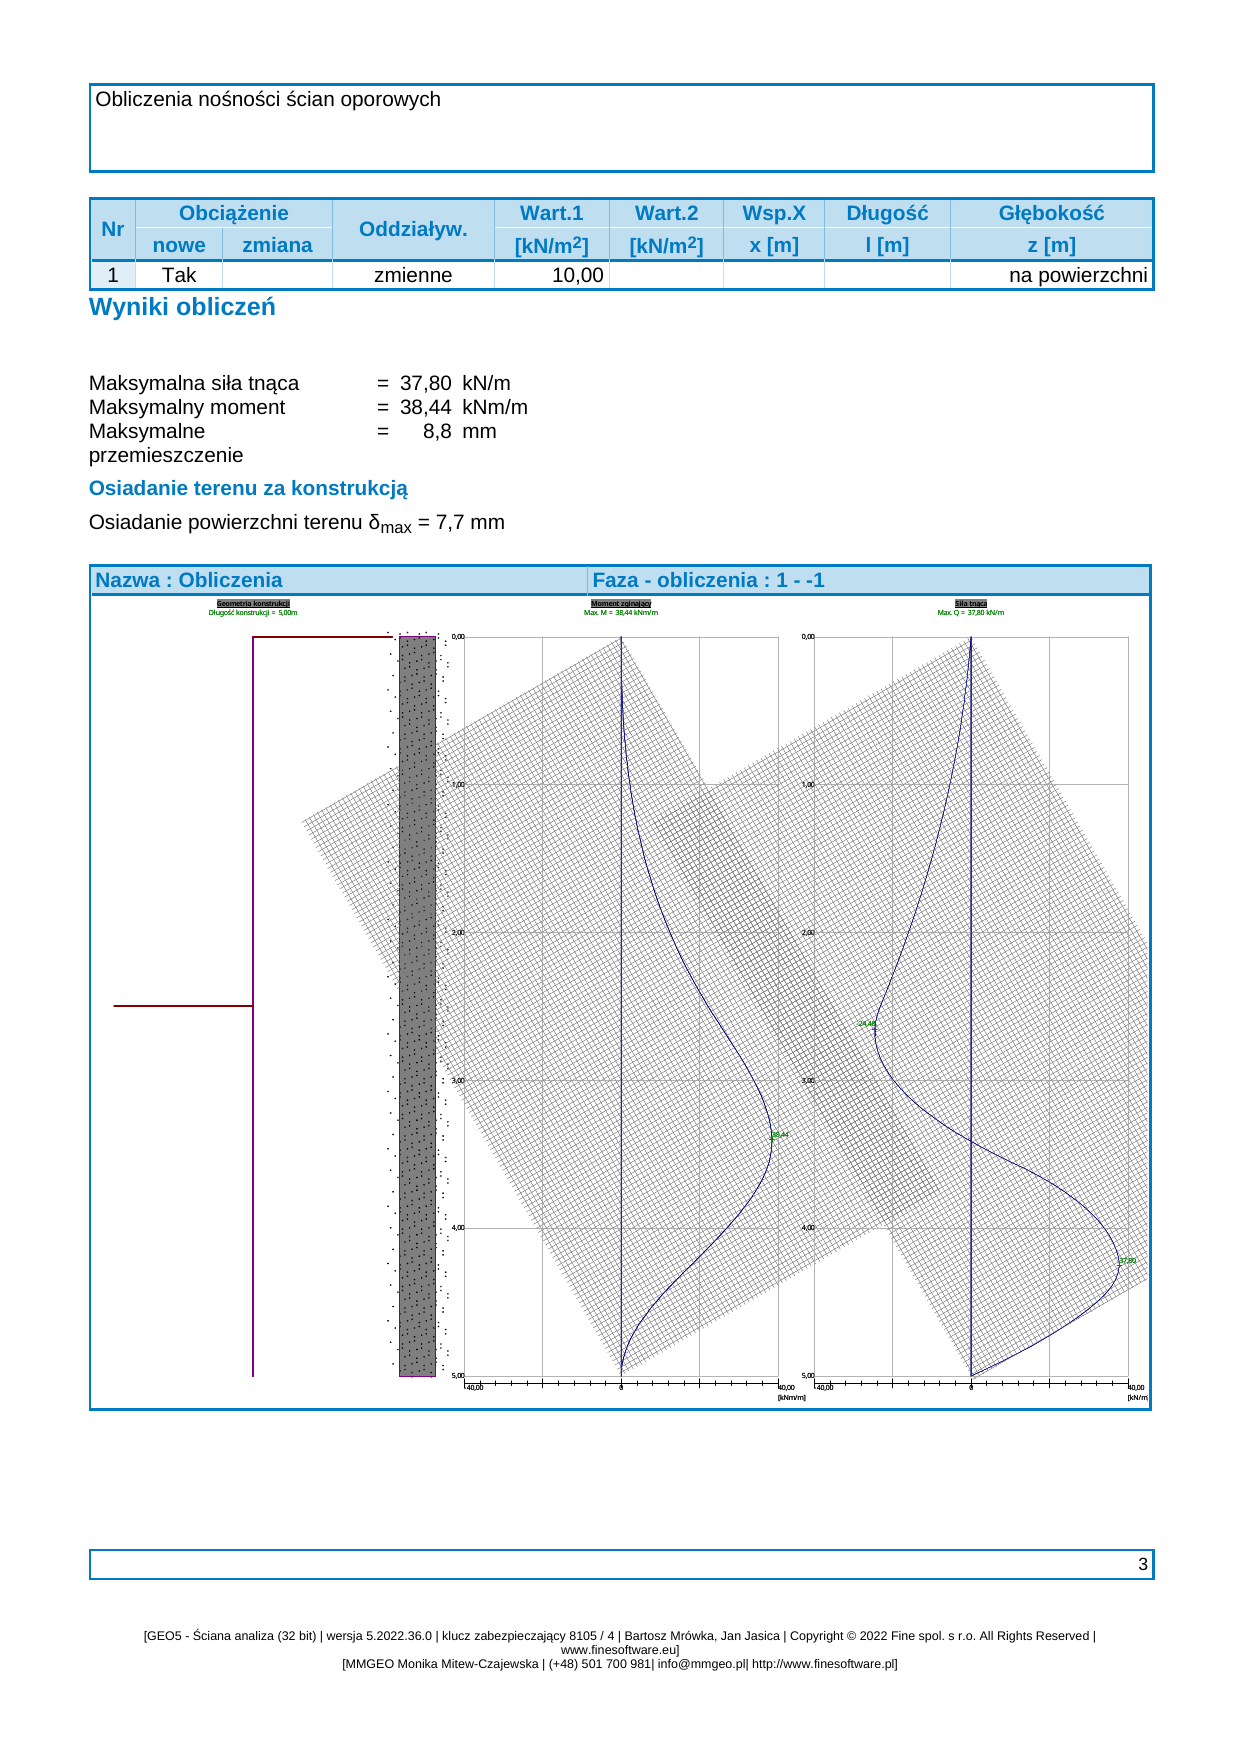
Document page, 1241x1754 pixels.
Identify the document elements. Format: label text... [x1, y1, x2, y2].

table_cell [825, 262, 950, 288]
table_header Nazwa : Obliczenia [91, 567, 587, 593]
table_header kN/m [462, 371, 538, 395]
table_header Nr [91, 200, 135, 259]
table_cell [610, 262, 723, 288]
table_cell 8,8 [400, 419, 462, 467]
table_cell [kN/m2] [610, 228, 723, 259]
table_cell [kN/m2] [495, 228, 609, 259]
table_header = [377, 371, 399, 395]
text Wyniki obliczeń [88, 292, 1152, 321]
table_cell kNm/m [462, 395, 538, 419]
table_cell zmienne [333, 262, 494, 288]
table_cell Maksymalny moment [89, 395, 377, 419]
table_cell Tak [136, 262, 222, 288]
text Osiadanie terenu za konstrukcją [88, 475, 1152, 499]
table_header 37,80 [400, 371, 462, 395]
table_cell Maksymalne przemieszczenie [89, 419, 377, 467]
table_cell [91, 594, 1149, 1408]
table_cell [724, 262, 824, 288]
table_cell 1 [91, 260, 135, 288]
table_header Faza - obliczenia : 1 - -1 [588, 567, 1149, 593]
table_header Wart.2 [610, 200, 723, 227]
table_header Maksymalna siła tnąca [89, 371, 377, 395]
table_header Obciążenie [136, 200, 332, 227]
table_cell z [m] [951, 228, 1152, 259]
table_cell mm [462, 419, 538, 467]
text Osiadanie powierzchni terenu δmax = 7,7 mm [88, 509, 1152, 537]
table_cell x [m] [724, 228, 824, 259]
table_header Długość [825, 200, 950, 227]
table_cell zmiana [223, 228, 332, 259]
table_cell = [377, 419, 399, 467]
table_cell = [377, 395, 399, 419]
table_cell 10,00 [495, 262, 609, 288]
table_cell [223, 262, 332, 288]
table_header Wart.1 [495, 200, 609, 227]
table_cell na powierzchni [951, 262, 1152, 288]
table_cell 38,44 [400, 395, 462, 419]
table_header Oddziaływ. [333, 200, 494, 259]
table_cell nowe [136, 228, 222, 259]
table_header Wsp.X [724, 200, 824, 227]
table_cell l [m] [825, 228, 950, 259]
table_header Głębokość [951, 200, 1152, 227]
